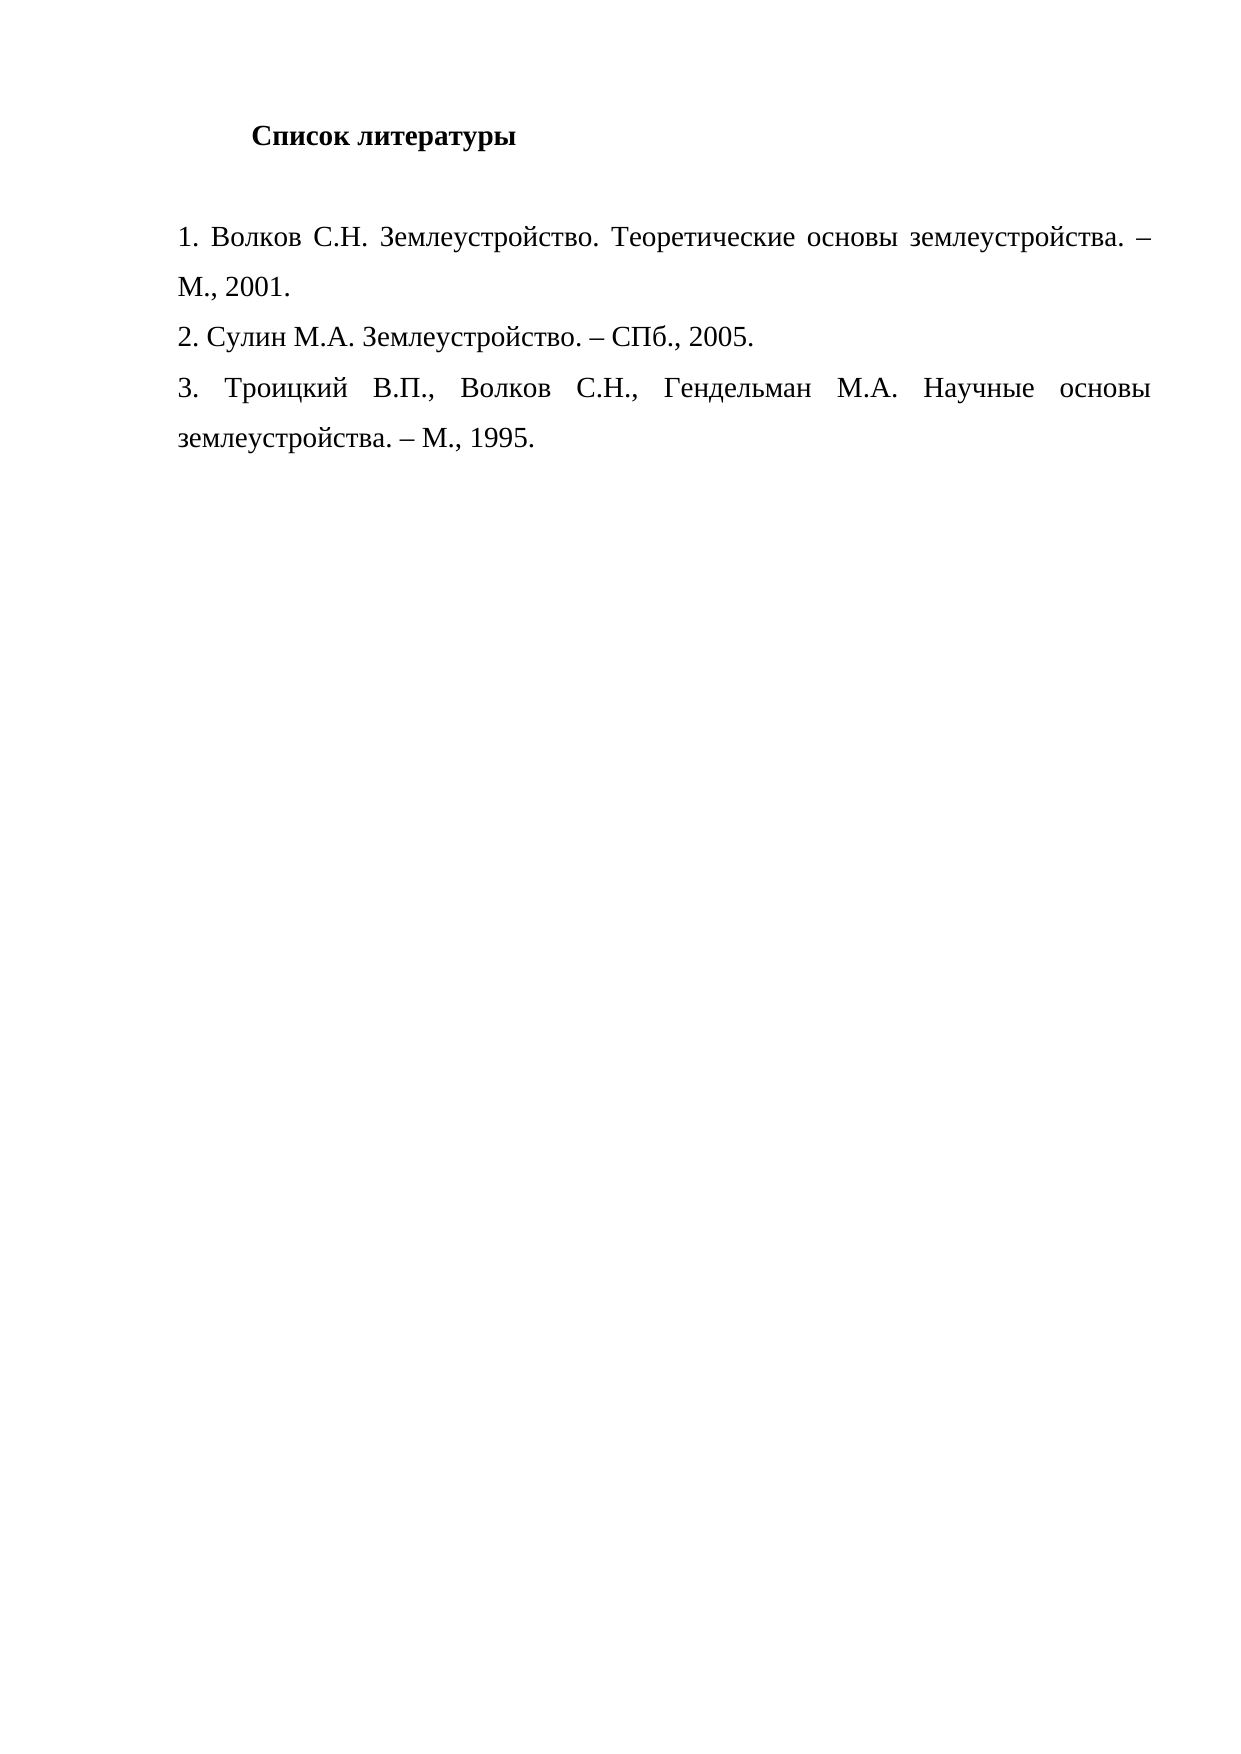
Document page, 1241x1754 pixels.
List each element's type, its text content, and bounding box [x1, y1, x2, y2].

text 1. Волков С.Н. Землеустройство. Теоретические основы землеустройства. – М., 2001. [177, 219, 1152, 303]
text Список литературы [177, 118, 1152, 152]
text 3. Троицкий В.П., Волков С.Н., Гендельман М.А. Научные основы землеустройства. – М., 1995. [177, 370, 1152, 453]
text 2. Сулин М.А. Землеустройство. – СПб., 2005. [177, 319, 1152, 353]
